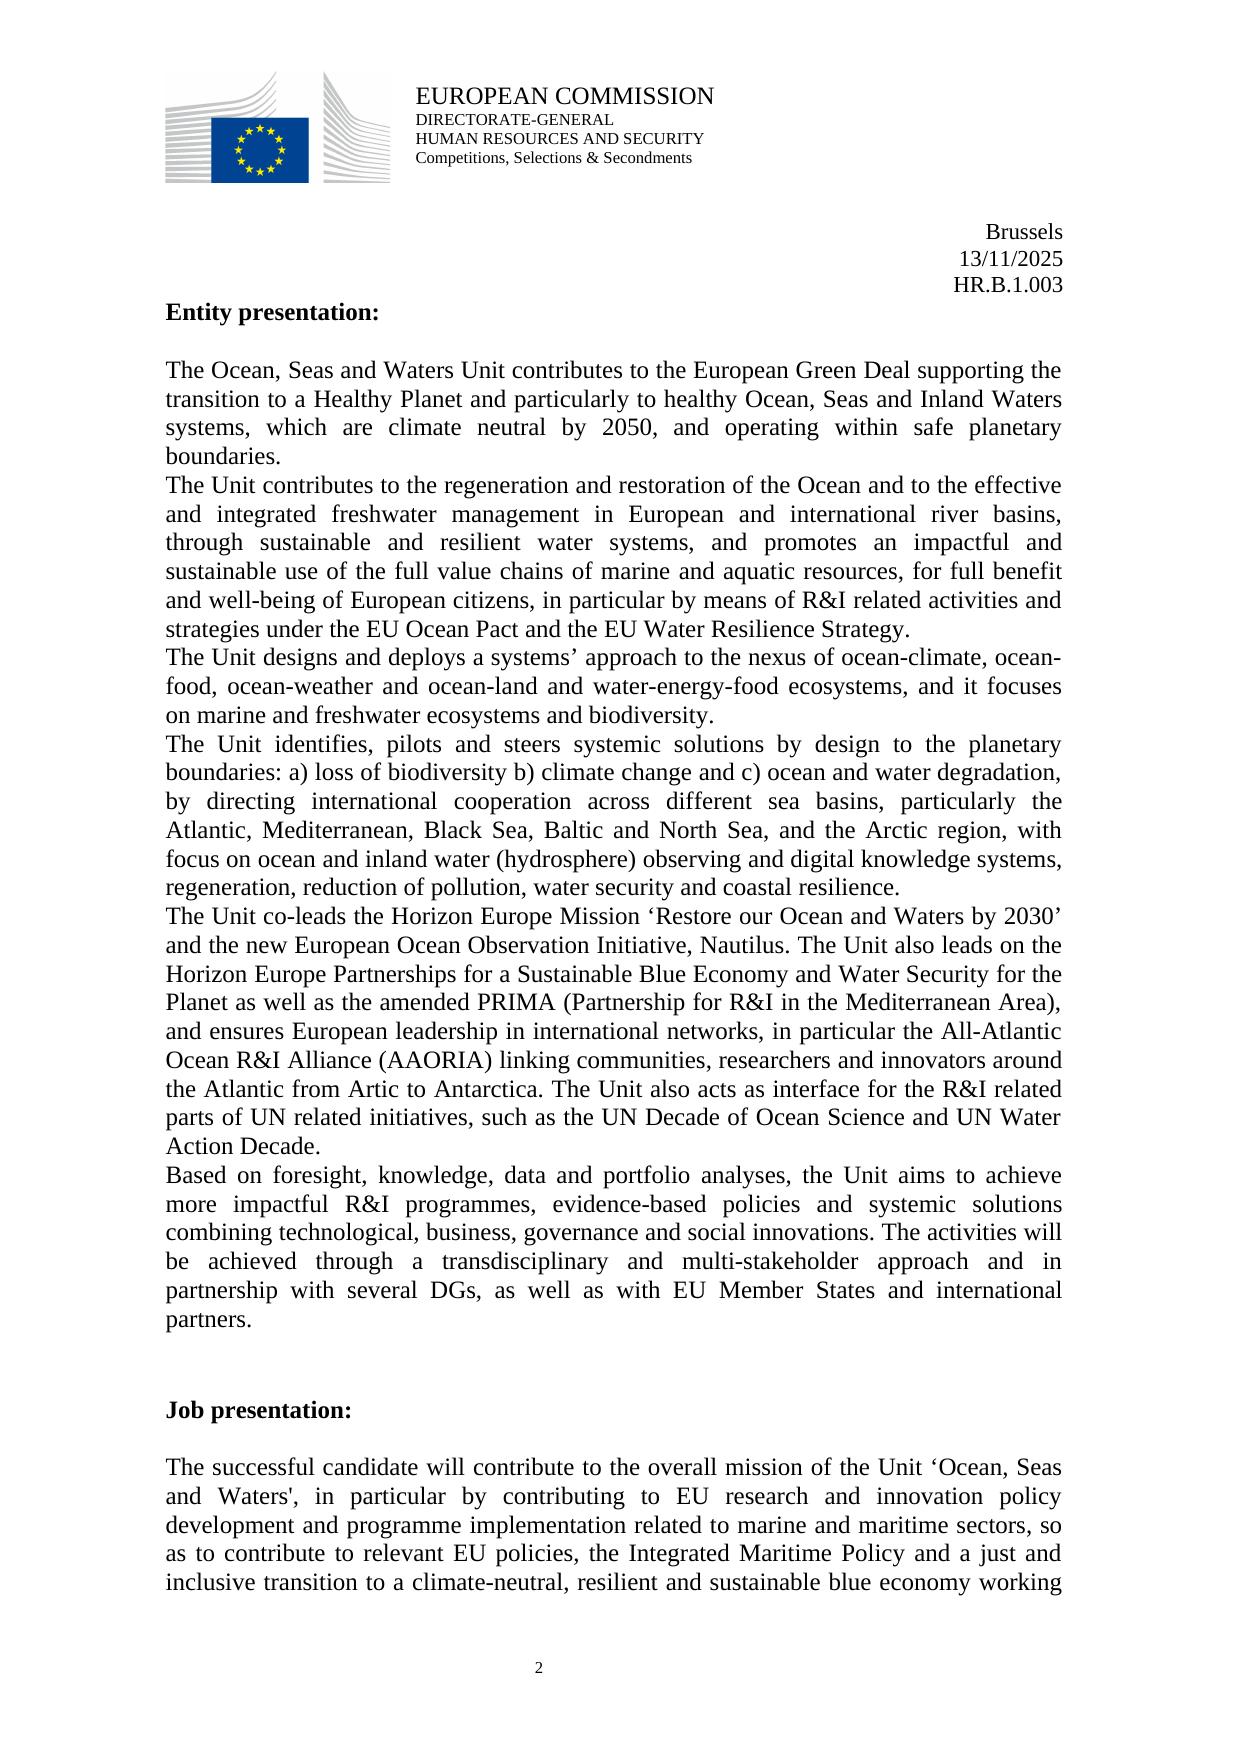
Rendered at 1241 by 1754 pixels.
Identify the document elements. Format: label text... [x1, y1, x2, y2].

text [165, 1452, 1063, 1596]
text 13/11/2025 [165, 245, 1063, 271]
text Brussels [165, 134, 1063, 245]
text Job presentation: [165, 1395, 1063, 1423]
text The Unit co-leads the Horizon Europe Mission ‘Restore our Ocean and Waters by 2030’ and the new European Ocean Observation Initiative, Nautilus. The Unit also leads on the Horizon Europe Partnerships for a Sustainable Blue Economy and Water Security for the Planet as well as the amended PRIMA (Partnership for R&I in the Mediterranean Area), and ensures European leadership in international networks, in particular the All-Atlantic Ocean R&I Alliance (AAORIA) linking communities, researchers and innovators around the Atlantic from Artic to Antarctica. The Unit also acts as interface for the R&I related parts of UN related initiatives, such as the UN Decade of Ocean Science and UN Water Action Decade. [165, 901, 1063, 1160]
text Based on foresight, knowledge, data and portfolio analyses, the Unit aims to achieve more impactful R&I programmes, evidence-based policies and systemic solutions combining technological, business, governance and social innovations. The activities will be achieved through a transdisciplinary and multi-stakeholder approach and in partnership with several DGs, as well as with EU Member States and international partners. [165, 1160, 1063, 1332]
text The Ocean, Seas and Waters Unit contributes to the European Green Deal supporting the transition to a Healthy Planet and particularly to healthy Ocean, Seas and Inland Waters systems, which are climate neutral by 2050, and operating within safe planetary boundaries. [165, 355, 1063, 470]
picture [165, 71, 391, 183]
text The Unit identifies, pilots and steers systemic solutions by design to the planetary boundaries: a) loss of biodiversity b) climate change and c) ocean and water degradation, by directing international cooperation across different sea basins, particularly the Atlantic, Mediterranean, Black Sea, Baltic and North Sea, and the Arctic region, with focus on ocean and inland water (hydrosphere) observing and digital knowledge systems, regeneration, reduction of pollution, water security and coastal resilience. [165, 729, 1063, 901]
text The Unit designs and deploys a systems’ approach to the nexus of ocean-climate, ocean-food, ocean-weather and ocean-land and water-energy-food ecosystems, and it focuses on marine and freshwater ecosystems and biodiversity. [165, 642, 1063, 729]
text HR.B.1.003 [165, 271, 1063, 297]
text Entity presentation: [165, 297, 1063, 326]
text The Unit contributes to the regeneration and restoration of the Ocean and to the effective and integrated freshwater management in European and international river basins, through sustainable and resilient water systems, and promotes an impactful and sustainable use of the full value chains of marine and aquatic resources, for full benefit and well-being of European citizens, in particular by means of R&I related activities and strategies under the EU Ocean Pact and the EU Water Resilience Strategy. [165, 470, 1063, 642]
